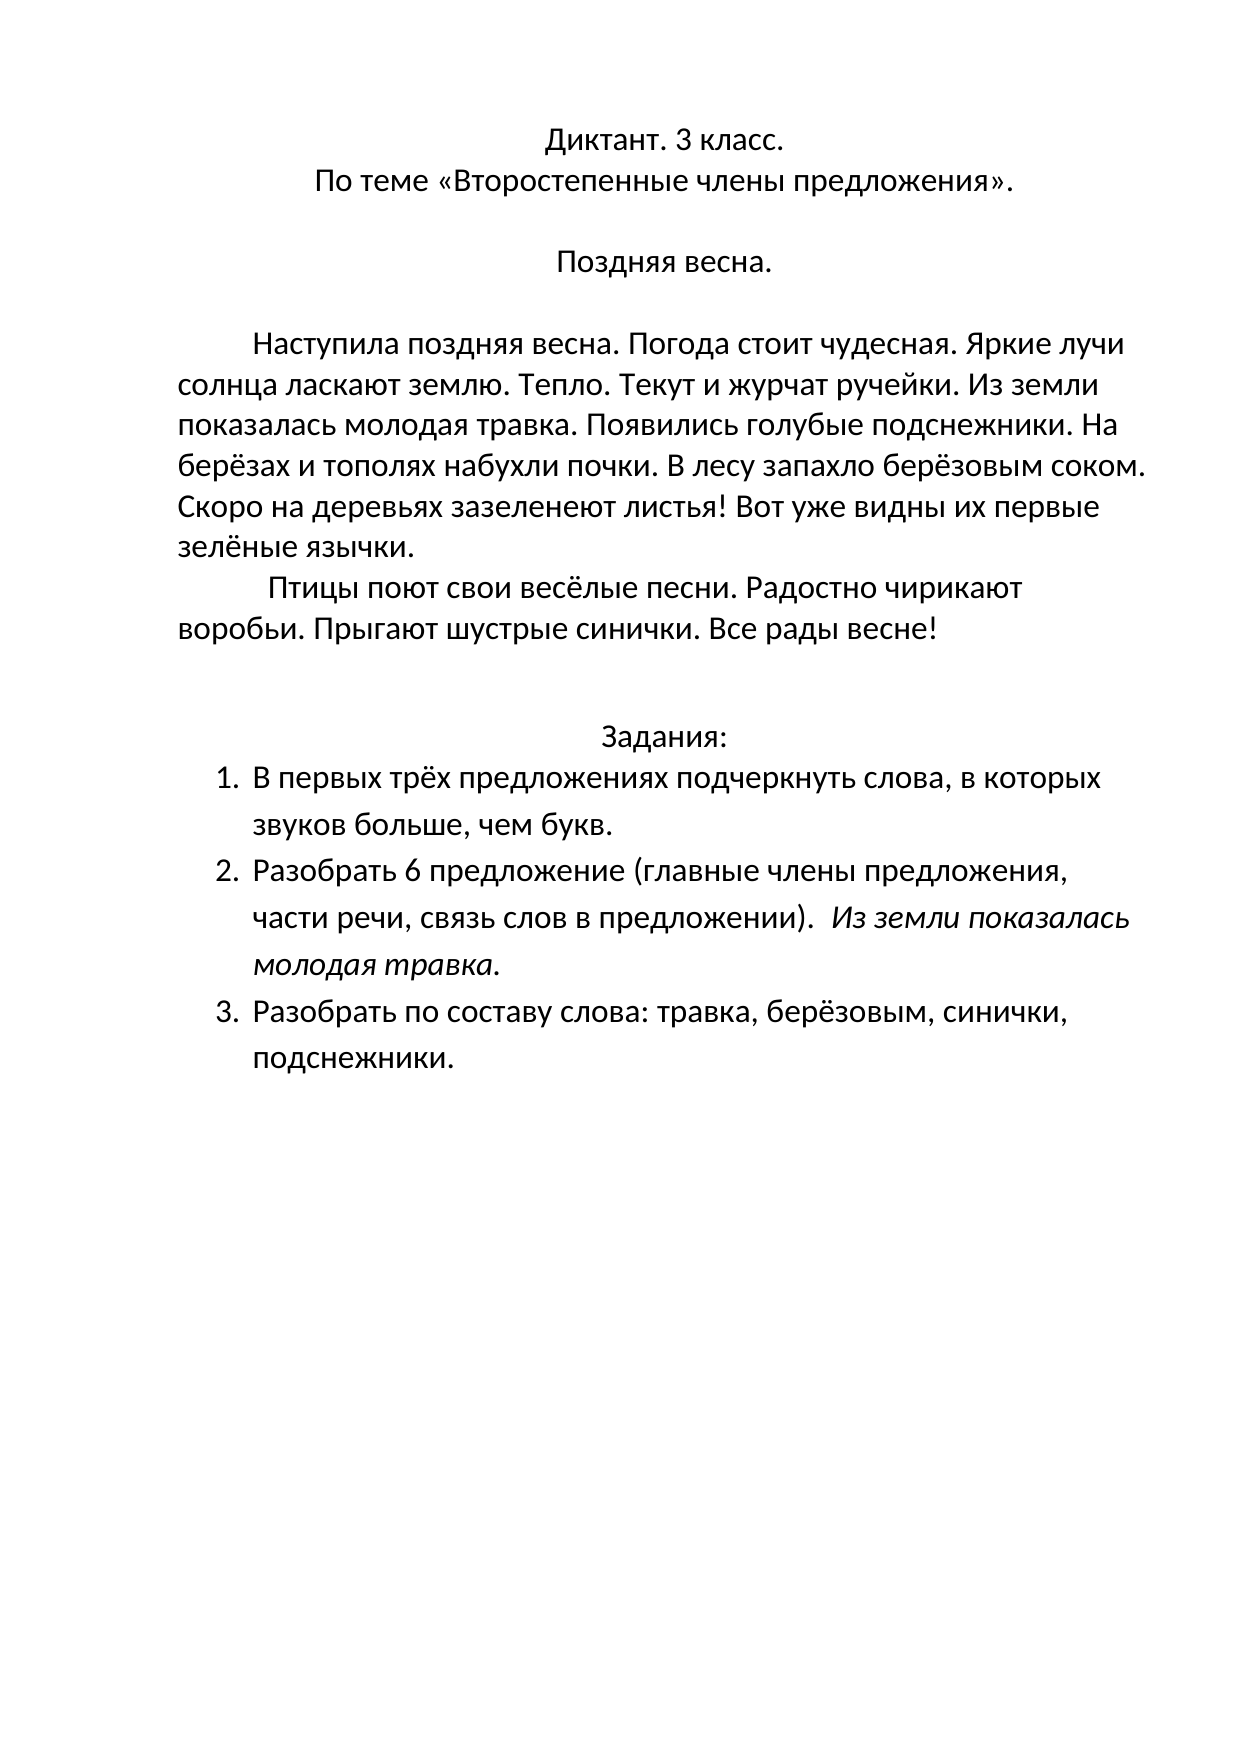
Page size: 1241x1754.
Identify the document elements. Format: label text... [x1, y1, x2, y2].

text Задания: [177, 715, 1152, 756]
list Разобрать 6 предложение (главные члены предложения, части речи, связь слов в предложении). Из земли показалась молодая травка. [215, 849, 1152, 984]
text Диктант. 3 класс. [177, 118, 1152, 159]
text По теме «Второстепенные члены предложения». [177, 159, 1152, 199]
text Поздняя весна. [177, 240, 1152, 281]
text Птицы поют свои весёлые песни. Радостно чирикают воробьи. Прыгают шустрые синички. Все рады весне! [177, 566, 1152, 648]
list В первых трёх предложениях подчеркнуть слова, в которых звуков больше, чем букв. [215, 756, 1152, 843]
text Наступила поздняя весна. Погода стоит чудесная. Яркие лучи солнца ласкают землю. Тепло. Текут и журчат ручейки. Из земли показалась молодая травка. Появились голубые подснежники. На берёзах и тополях набухли почки. В лесу запахло берёзовым соком. Скоро на деревьях зазеленеют листья! Вот уже видны их первые зелёные язычки. [177, 322, 1152, 566]
list Разобрать по составу слова: травка, берёзовым, синички, подснежники. [215, 990, 1152, 1077]
